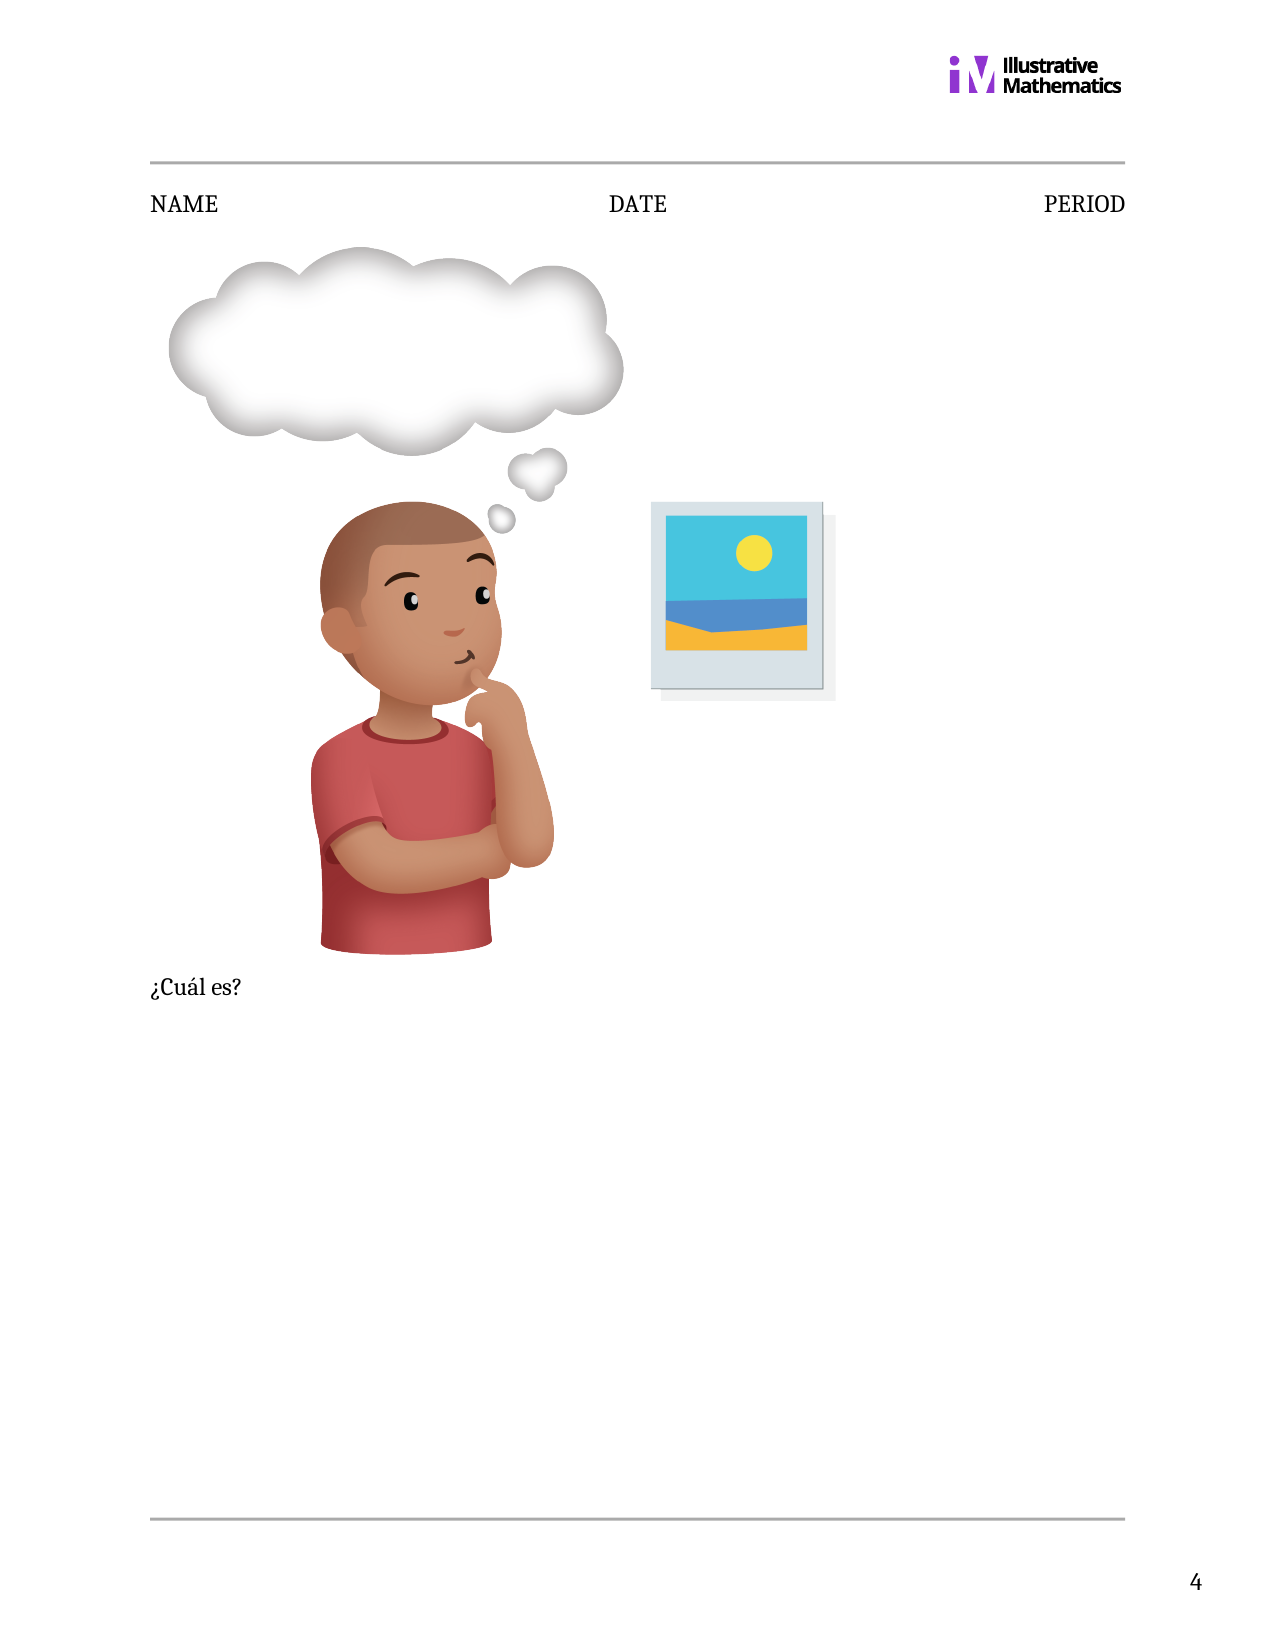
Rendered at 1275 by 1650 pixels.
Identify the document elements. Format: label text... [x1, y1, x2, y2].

picture [949, 55, 1121, 93]
text ¿Cuál es? [150, 973, 1125, 1002]
picture [168, 247, 836, 955]
